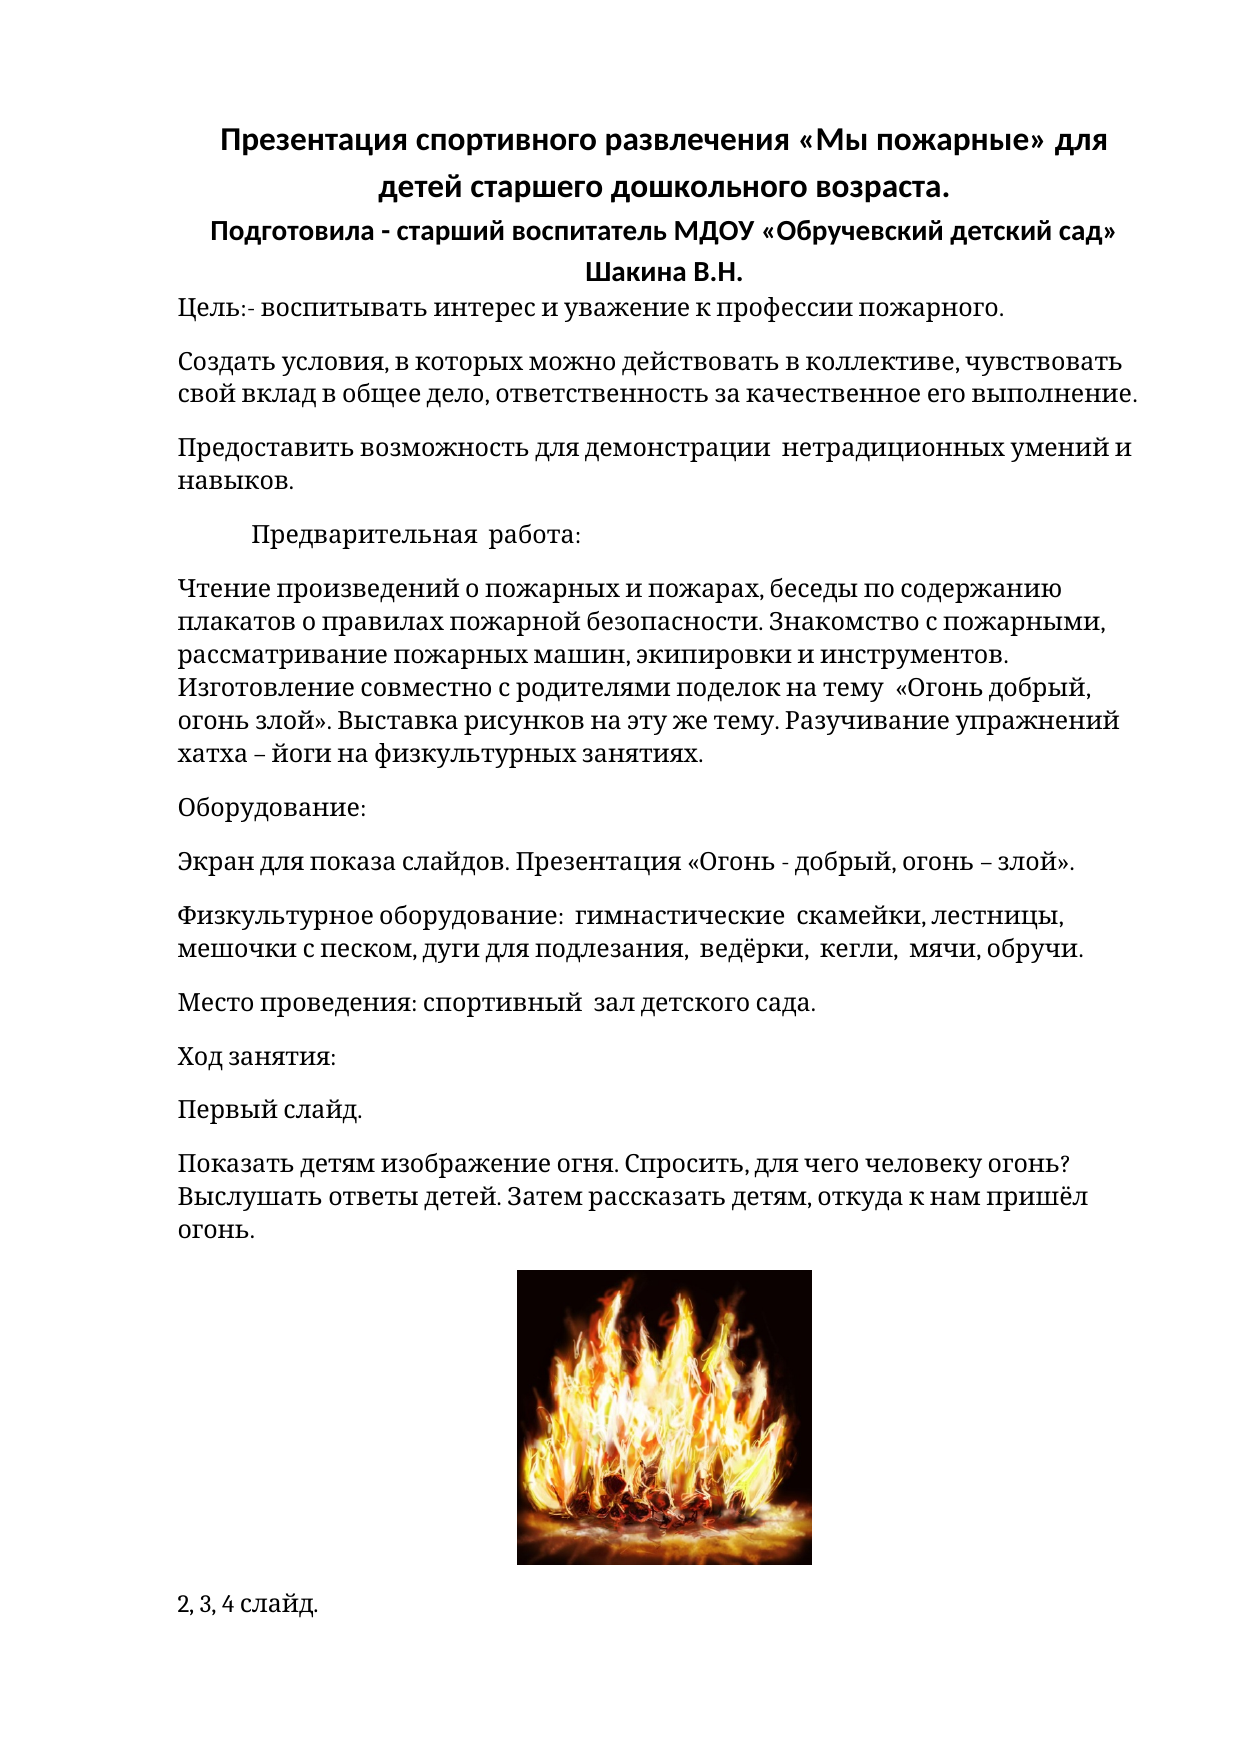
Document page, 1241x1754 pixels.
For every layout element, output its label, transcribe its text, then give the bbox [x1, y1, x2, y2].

text Создать условия, в которых можно действовать в коллективе, чувствовать свой вклад в общее дело, ответственность за качественное его выполнение. [177, 347, 1152, 409]
text Физкультурное оборудование: гимнастические скамейки, лестницы, мешочки с песком, дуги для подлезания, ведёрки, кегли, мячи, обручи. [177, 902, 1152, 963]
text Место проведения: спортивный зал детского сада. [177, 988, 1152, 1017]
text Оборудование: [177, 794, 1152, 823]
text Предоставить возможность для демонстрации нетрадиционных умений и навыков. [177, 434, 1152, 496]
picture [517, 1270, 812, 1565]
text Предварительная работа: [177, 521, 1152, 550]
text Первый слайд. [177, 1096, 1152, 1125]
text Ход занятия: [177, 1042, 1152, 1071]
text Экран для показа слайдов. Презентация «Огонь - добрый, огонь – злой». [177, 848, 1152, 877]
text Чтение произведений о пожарных и пожарах, беседы по содержанию плакатов о правилах пожарной безопасности. Знакомство с пожарными, рассматривание пожарных машин, экипировки и инструментов. Изготовление совместно с родителями поделок на тему «Огонь добрый, огонь злой». Выставка рисунков на эту же тему. Разучивание упражнений хатха – йоги на физкультурных занятиях. [177, 575, 1152, 769]
text Презентация спортивного развлечения «Мы пожарные» для детей старшего дошкольного возраста. [177, 118, 1152, 206]
text 2, 3, 4 слайд. [177, 1590, 1152, 1619]
text Цель:- воспитывать интерес и уважение к профессии пожарного. [177, 293, 1152, 322]
text Показать детям изображение огня. Спросить, для чего человеку огонь? Выслушать ответы детей. Затем рассказать детям, откуда к нам пришёл огонь. [177, 1150, 1152, 1245]
text Подготовила - старший воспитатель МДОУ «Обручевский детский сад» Шакина В.Н. [177, 212, 1152, 288]
